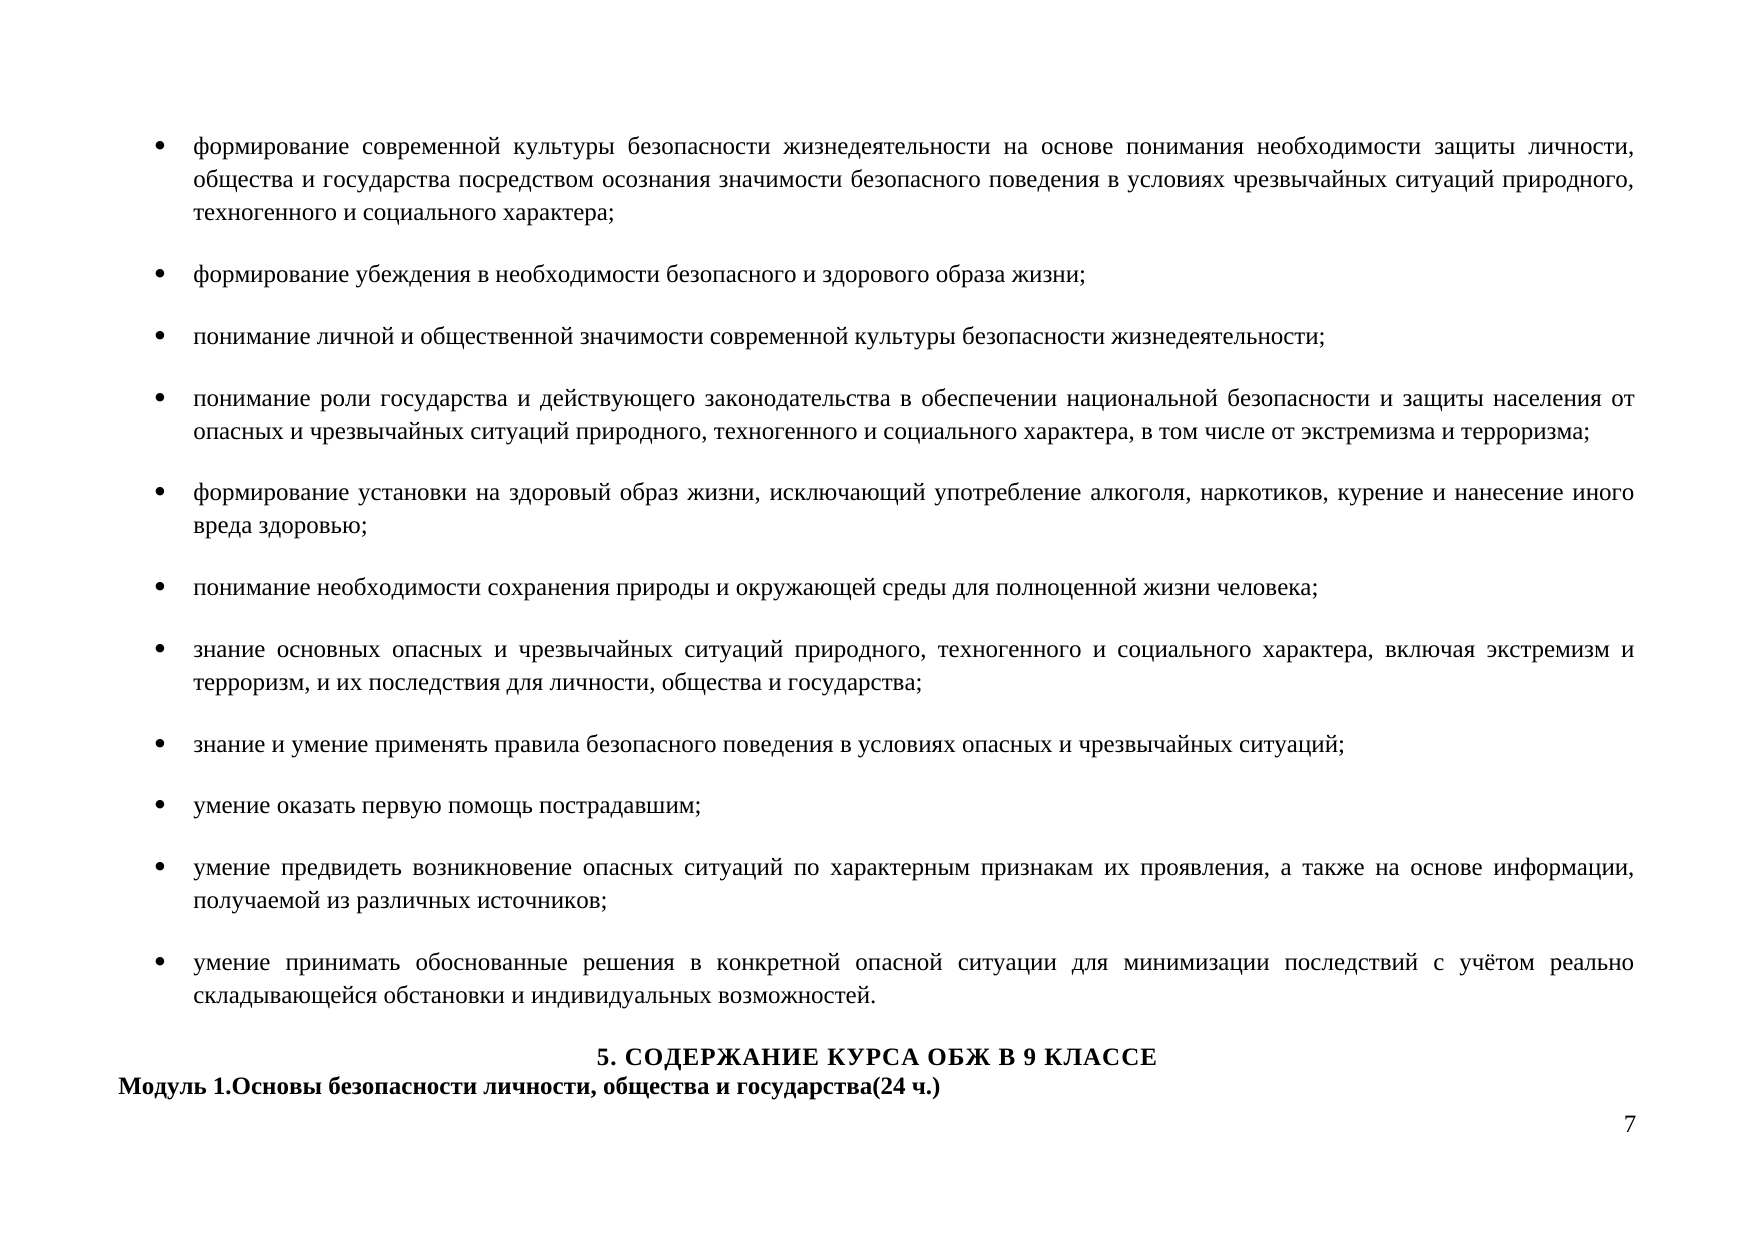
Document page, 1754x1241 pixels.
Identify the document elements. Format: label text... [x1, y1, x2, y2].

text 5. СОДЕРЖАНИЕ КУРСА ОБЖ В 9 КЛАССЕ [118, 1042, 1636, 1071]
text Модуль 1.Основы безопасности личности, общества и государства(24 ч.) [118, 1071, 1636, 1099]
list формирование современной культуры безопасности жизнедеятельности на основе понимания необходимости защиты личности, общества и государства посредством осознания значимости безопасного поведения в условиях чрезвычайных ситуаций природного, техногенного и социального характера; [156, 131, 1636, 226]
list умение принимать обоснованные решения в конкретной опасной ситуации для минимизации последствий с учётом реально складывающейся обстановки и индивидуальных возможностей. [156, 947, 1636, 1009]
list понимание необходимости сохранения природы и окружающей среды для полноценной жизни человека; [156, 572, 1636, 601]
list умение предвидеть возникновение опасных ситуаций по характерным признакам их проявления, а также на основе информации, получаемой из различных источников; [156, 852, 1636, 914]
list знание основных опасных и чрезвычайных ситуаций природного, техногенного и социального характера, включая экстремизм и терроризм, и их последствия для личности, общества и государства; [156, 634, 1636, 696]
list понимание роли государства и действующего законодательства в обеспечении национальной безопасности и защиты населения от опасных и чрезвычайных ситуаций природного, техногенного и социального характера, в том числе от экстремизма и терроризма; [156, 383, 1636, 444]
list формирование убеждения в необходимости безопасного и здорового образа жизни; [156, 259, 1636, 288]
list знание и умение применять правила безопасного поведения в условиях опасных и чрезвычайных ситуаций; [156, 729, 1636, 758]
list понимание личной и общественной значимости современной культуры безопасности жизнедеятельности; [156, 321, 1636, 350]
list умение оказать первую помощь пострадавшим; [156, 791, 1636, 819]
list формирование установки на здоровый образ жизни, исключающий употребление алкоголя, наркотиков, курение и нанесение иного вреда здоровью; [156, 477, 1636, 539]
